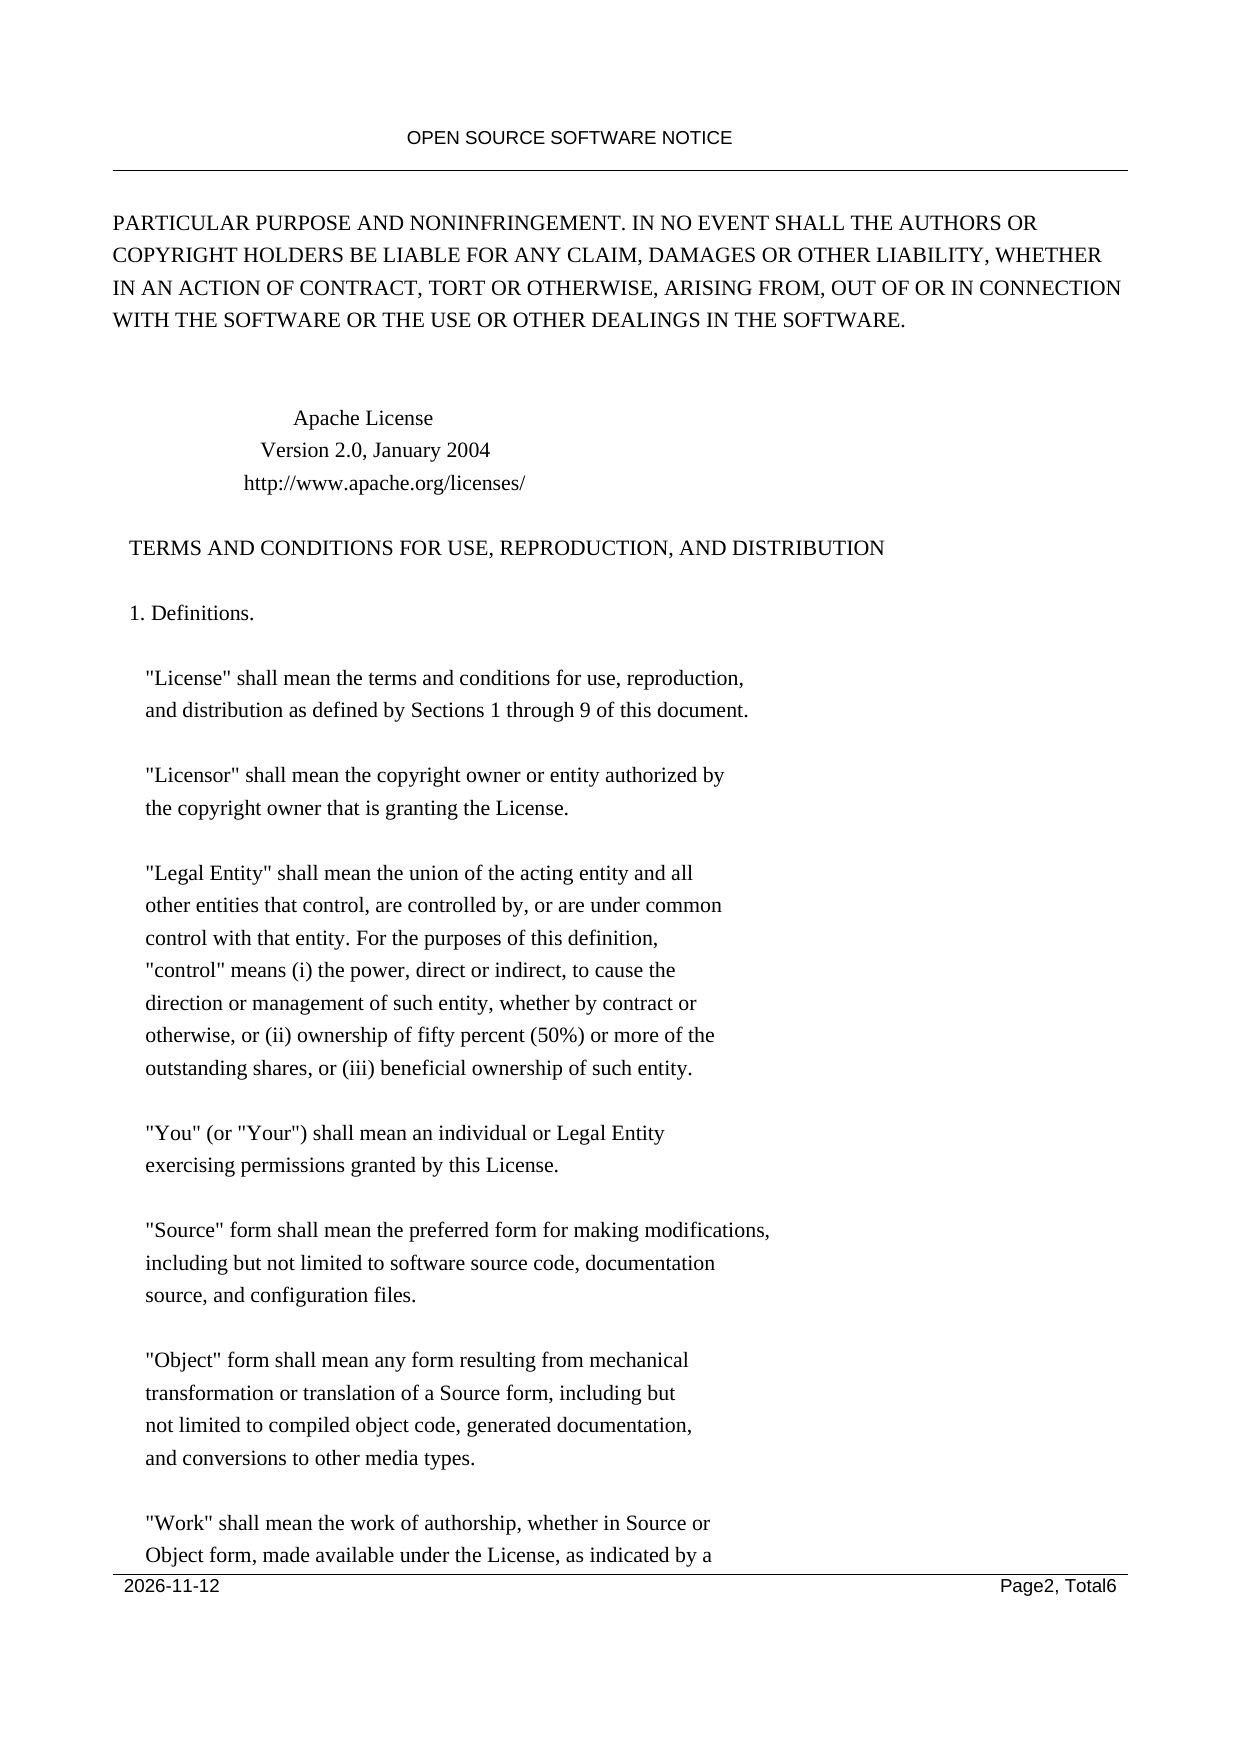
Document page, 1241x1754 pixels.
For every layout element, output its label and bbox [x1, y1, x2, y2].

text [112, 206, 1128, 1571]
